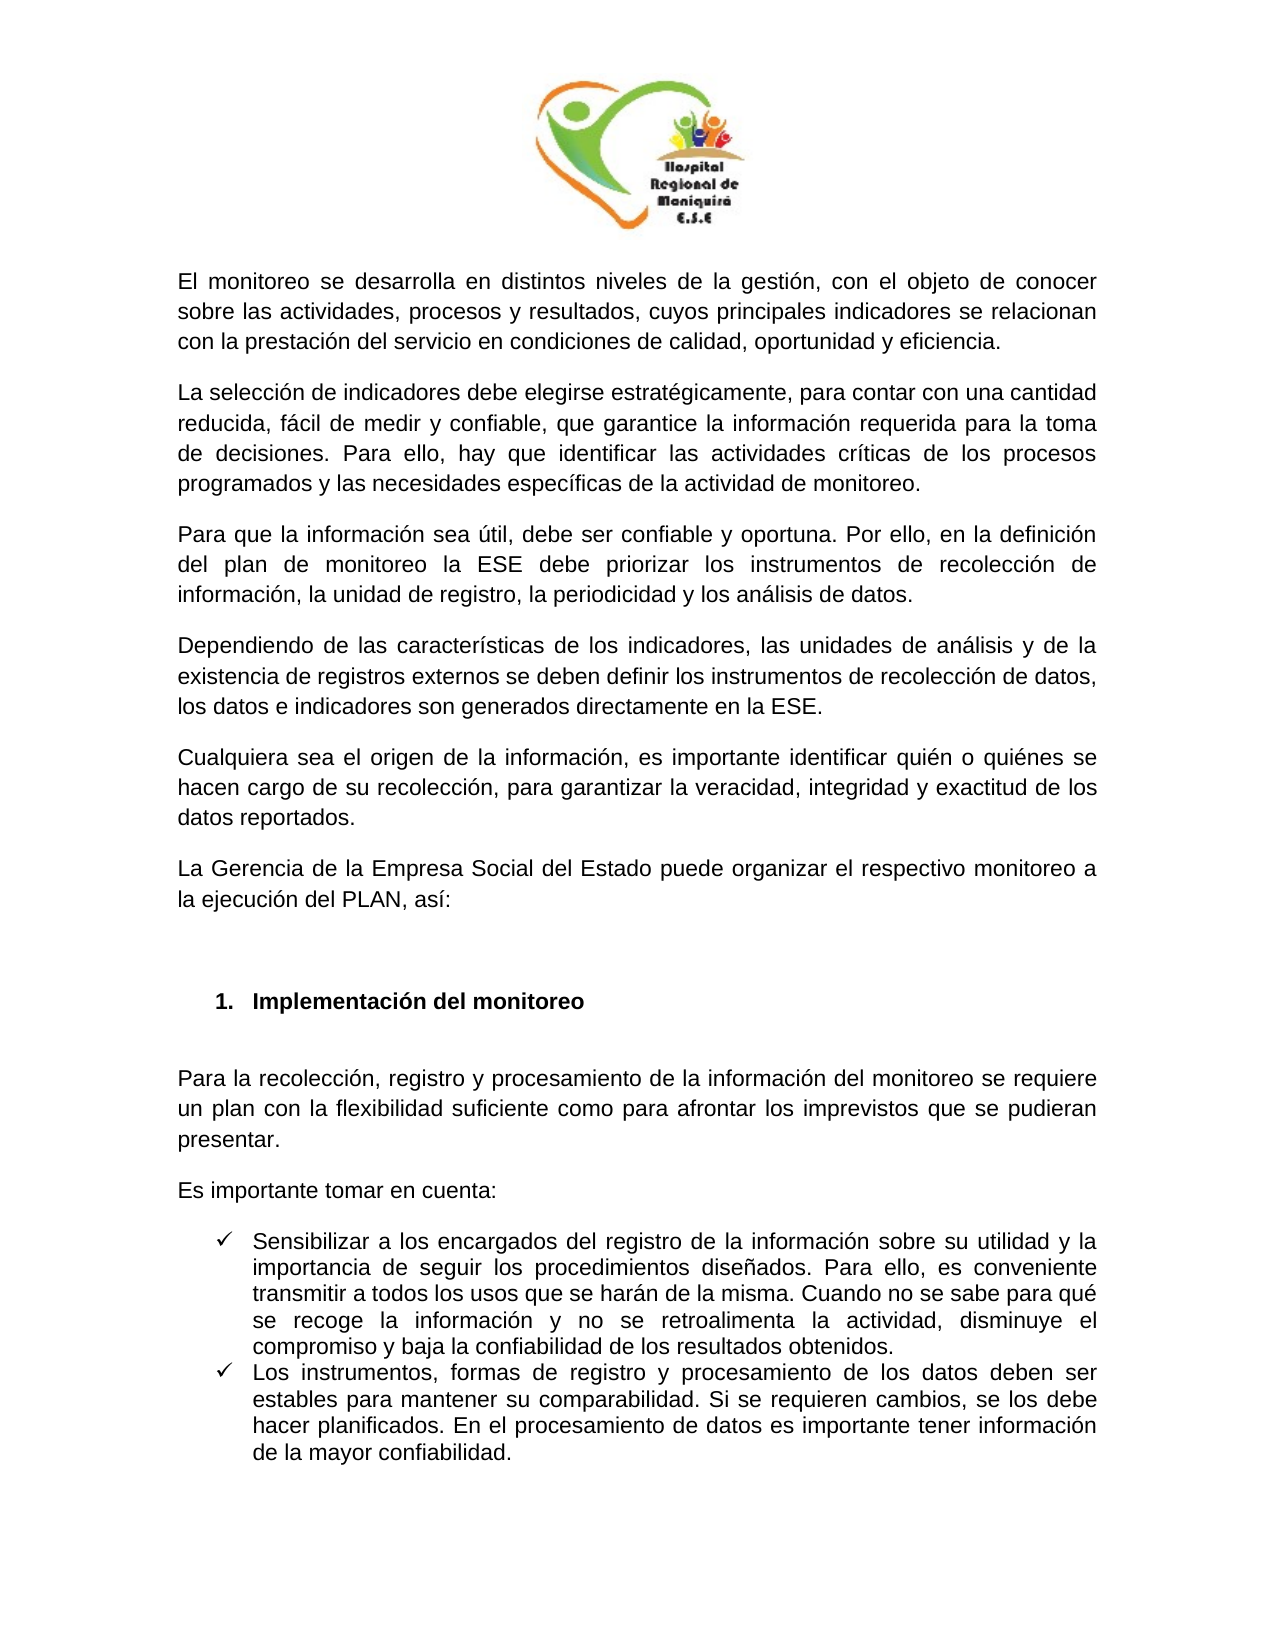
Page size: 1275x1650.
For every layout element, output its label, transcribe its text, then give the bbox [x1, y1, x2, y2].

list Los instrumentos, formas de registro y procesamiento de los datos deben ser estables para mantener su comparabilidad. Si se requieren cambios, se los debe hacer planificados. En el procesamiento de datos es importante tener información de la mayor confiabilidad. [215, 1359, 1098, 1465]
text La selección de indicadores debe elegirse estratégicamente, para contar con una cantidad reducida, fácil de medir y confiable, que garantice la información requerida para la toma de decisiones. Para ello, hay que identificar las actividades críticas de los procesos programados y las necesidades específicas de la actividad de monitoreo. [177, 379, 1098, 496]
list Sensibilizar a los encargados del registro de la información sobre su utilidad y la importancia de seguir los procedimientos diseñados. Para ello, es conveniente transmitir a todos los usos que se harán de la misma. Cuando no se sabe para qué se recoge la información y no se retroalimenta la actividad, disminuye el compromiso y baja la confiabilidad de los resultados obtenidos. [215, 1228, 1098, 1359]
text Es importante tomar en cuenta: [177, 1177, 1098, 1203]
text Para que la información sea útil, debe ser confiable y oportuna. Por ello, en la definición del plan de monitoreo la ESE debe priorizar los instrumentos de recolección de información, la unidad de registro, la periodicidad y los análisis de datos. [177, 521, 1098, 608]
list Implementación del monitoreo [215, 988, 1098, 1014]
text La Gerencia de la Empresa Social del Estado puede organizar el respectivo monitoreo a la ejecución del PLAN, así: [177, 855, 1098, 912]
text Dependiendo de las características de los indicadores, las unidades de análisis y de la existencia de registros externos se deben definir los instrumentos de recolección de datos, los datos e indicadores son generados directamente en la ESE. [177, 632, 1098, 719]
text Para la recolección, registro y procesamiento de la información del monitoreo se requiere un plan con la flexibilidad suficiente como para afrontar los imprevistos que se pudieran presentar. [177, 1065, 1098, 1152]
text Cualquiera sea el origen de la información, es importante identificar quién o quiénes se hacen cargo de su recolección, para garantizar la veracidad, integridad y exactitud de los datos reportados. [177, 744, 1098, 831]
picture [521, 73, 754, 240]
text El monitoreo se desarrolla en distintos niveles de la gestión, con el objeto de conocer sobre las actividades, procesos y resultados, cuyos principales indicadores se relacionan con la prestación del servicio en condiciones de calidad, oportunidad y eficiencia. [177, 268, 1098, 355]
